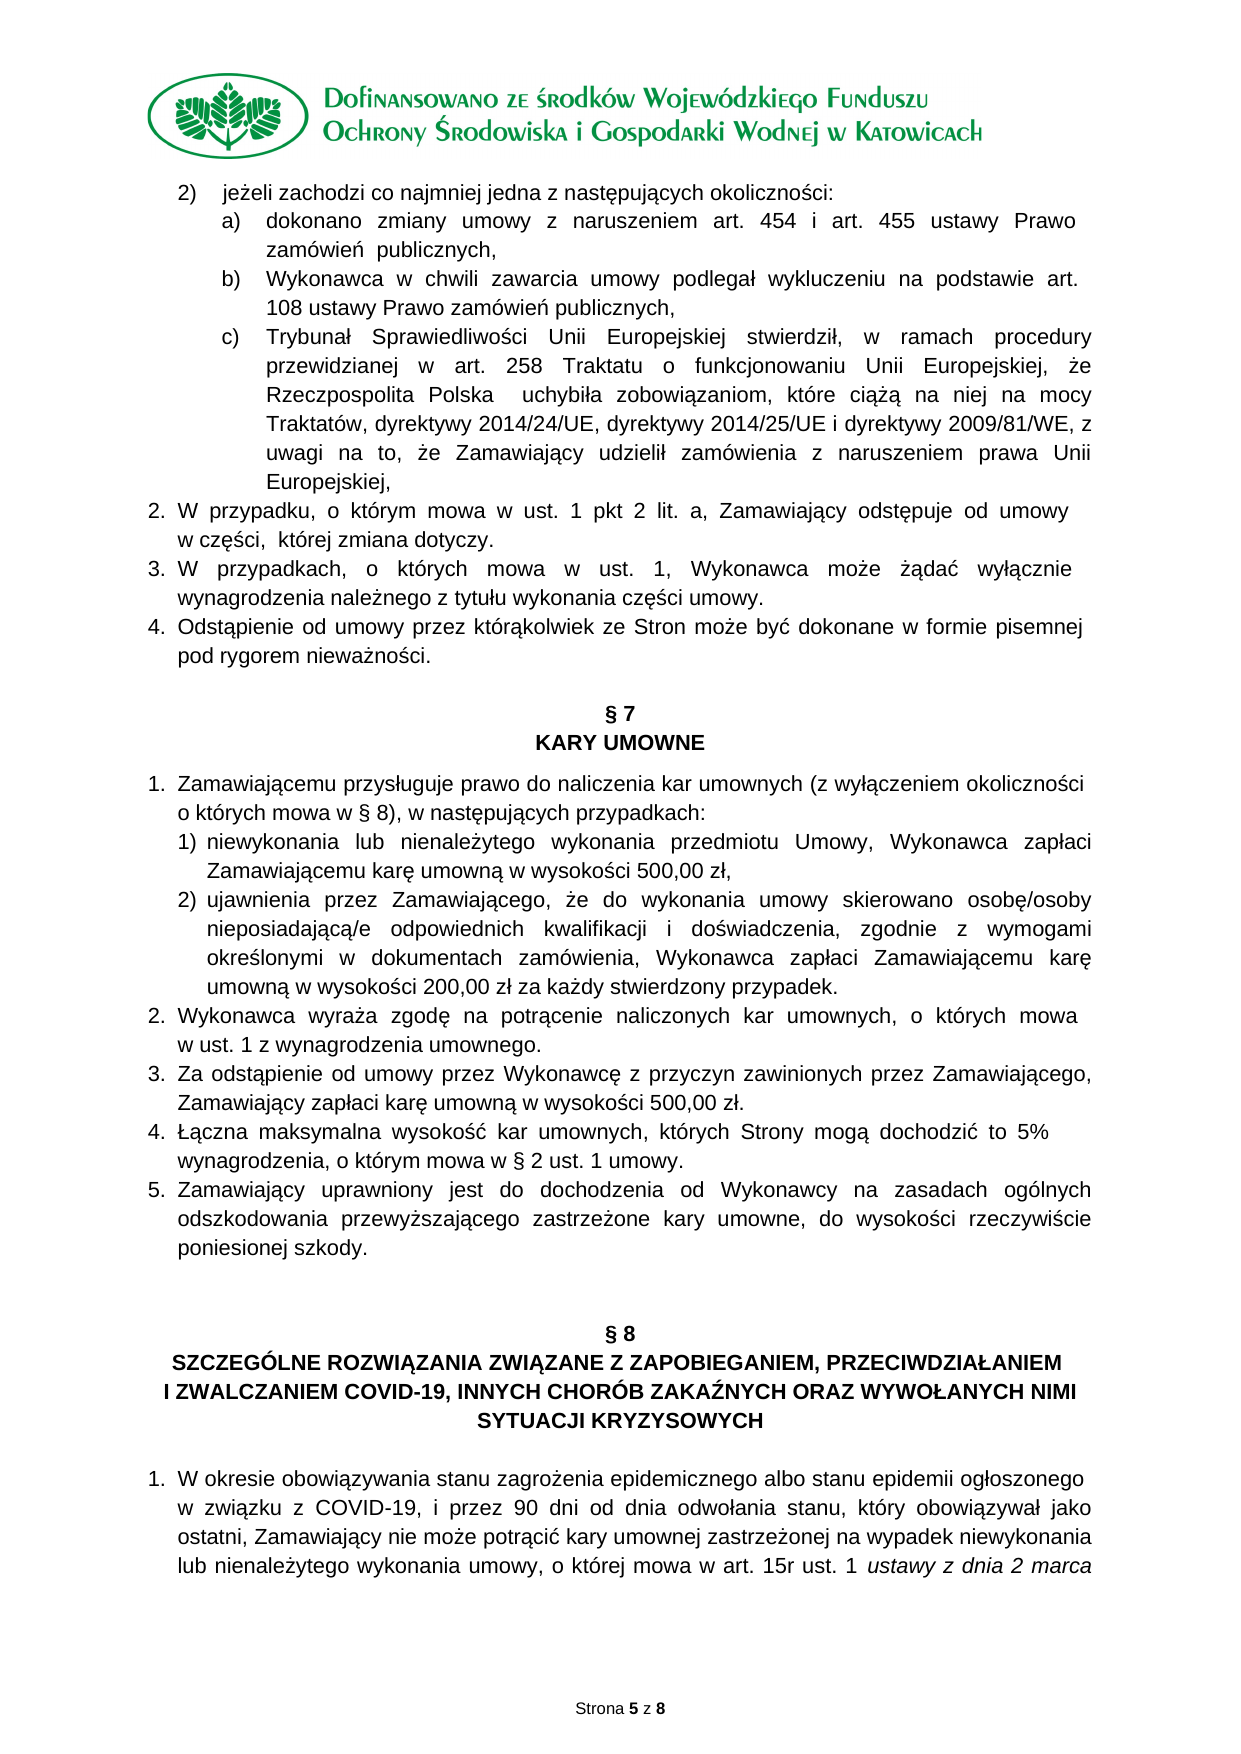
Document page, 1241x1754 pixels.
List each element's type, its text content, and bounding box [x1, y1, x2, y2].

text KARY UMOWNE [148, 730, 1093, 755]
list Zamawiający uprawniony jest do dochodzenia od Wykonawcy na zasadach ogólnych odszkodowania przewyższającego zastrzeżone kary umowne, do wysokości rzeczywiście poniesionej szkody. [148, 1176, 1093, 1259]
list Wykonawca wyraża zgodę na potrącenie naliczonych kar umownych, o których mowa w ust. 1 z wynagrodzenia umownego. [148, 1003, 1093, 1057]
list Łączna maksymalna wysokość kar umownych, których Strony mogą dochodzić to 5% wynagrodzenia, o którym mowa w § 2 ust. 1 umowy. [148, 1118, 1093, 1173]
text § 7 [148, 701, 1093, 726]
list ujawnienia przez Zamawiającego, że do wykonania umowy skierowano osobę/osoby nieposiadającą/e odpowiednich kwalifikacji i doświadczenia, zgodnie z wymogami określonymi w dokumentach zamówienia, Wykonawca zapłaci Zamawiającemu karę umowną w wysokości 200,00 zł za każdy stwierdzony przypadek. [177, 887, 1093, 999]
list Zamawiającemu przysługuje prawo do naliczenia kar umownych (z wyłączeniem okoliczności o których mowa w § 8), w następujących przypadkach: [148, 771, 1093, 825]
text § 8 [148, 1321, 1093, 1346]
list jeżeli zachodzi co najmniej jedna z następujących okoliczności: [177, 179, 1093, 205]
picture [147, 73, 982, 159]
list Trybunał Sprawiedliwości Unii Europejskiej stwierdził, w ramach procedury przewidzianej w art. 258 Traktatu o funkcjonowaniu Unii Europejskiej, że Rzeczpospolita Polska uchybiła zobowiązaniom, które ciążą na niej na mocy Traktatów, dyrektywy 2014/24/UE, dyrektywy 2014/25/UE i dyrektywy 2009/81/WE, z uwagi na to, że Zamawiający udzielił zamówienia z naruszeniem prawa Unii Europejskiej, [221, 324, 1093, 494]
list niewykonania lub nienależytego wykonania przedmiotu Umowy, Wykonawca zapłaci Zamawiającemu karę umowną w wysokości 500,00 zł, [177, 829, 1093, 883]
list Za odstąpienie od umowy przez Wykonawcę z przyczyn zawinionych przez Zamawiającego, Zamawiający zapłaci karę umowną w wysokości 500,00 zł. [148, 1061, 1093, 1115]
list W przypadku, o którym mowa w ust. 1 pkt 2 lit. a, Zamawiający odstępuje od umowy w części, której zmiana dotyczy. [148, 498, 1093, 552]
text SZCZEGÓLNE ROZWIĄZANIA ZWIĄZANE Z ZAPOBIEGANIEM, PRZECIWDZIAŁANIEM I ZWALCZANIEM COVID-19, INNYCH CHORÓB ZAKAŹNYCH ORAZ WYWOŁANYCH NIMI SYTUACJI KRYZYSOWYCH [148, 1350, 1093, 1433]
list Wykonawca w chwili zawarcia umowy podlegał wykluczeniu na podstawie art. 108 ustawy Prawo zamówień publicznych, [221, 266, 1093, 321]
list dokonano zmiany umowy z naruszeniem art. 454 i art. 455 ustawy Prawo zamówień publicznych, [221, 208, 1093, 263]
list Odstąpienie od umowy przez którąkolwiek ze Stron może być dokonane w formie pisemnej pod rygorem nieważności. [148, 614, 1093, 668]
list W przypadkach, o których mowa w ust. 1, Wykonawca może żądać wyłącznie wynagrodzenia należnego z tytułu wykonania części umowy. [148, 556, 1093, 610]
